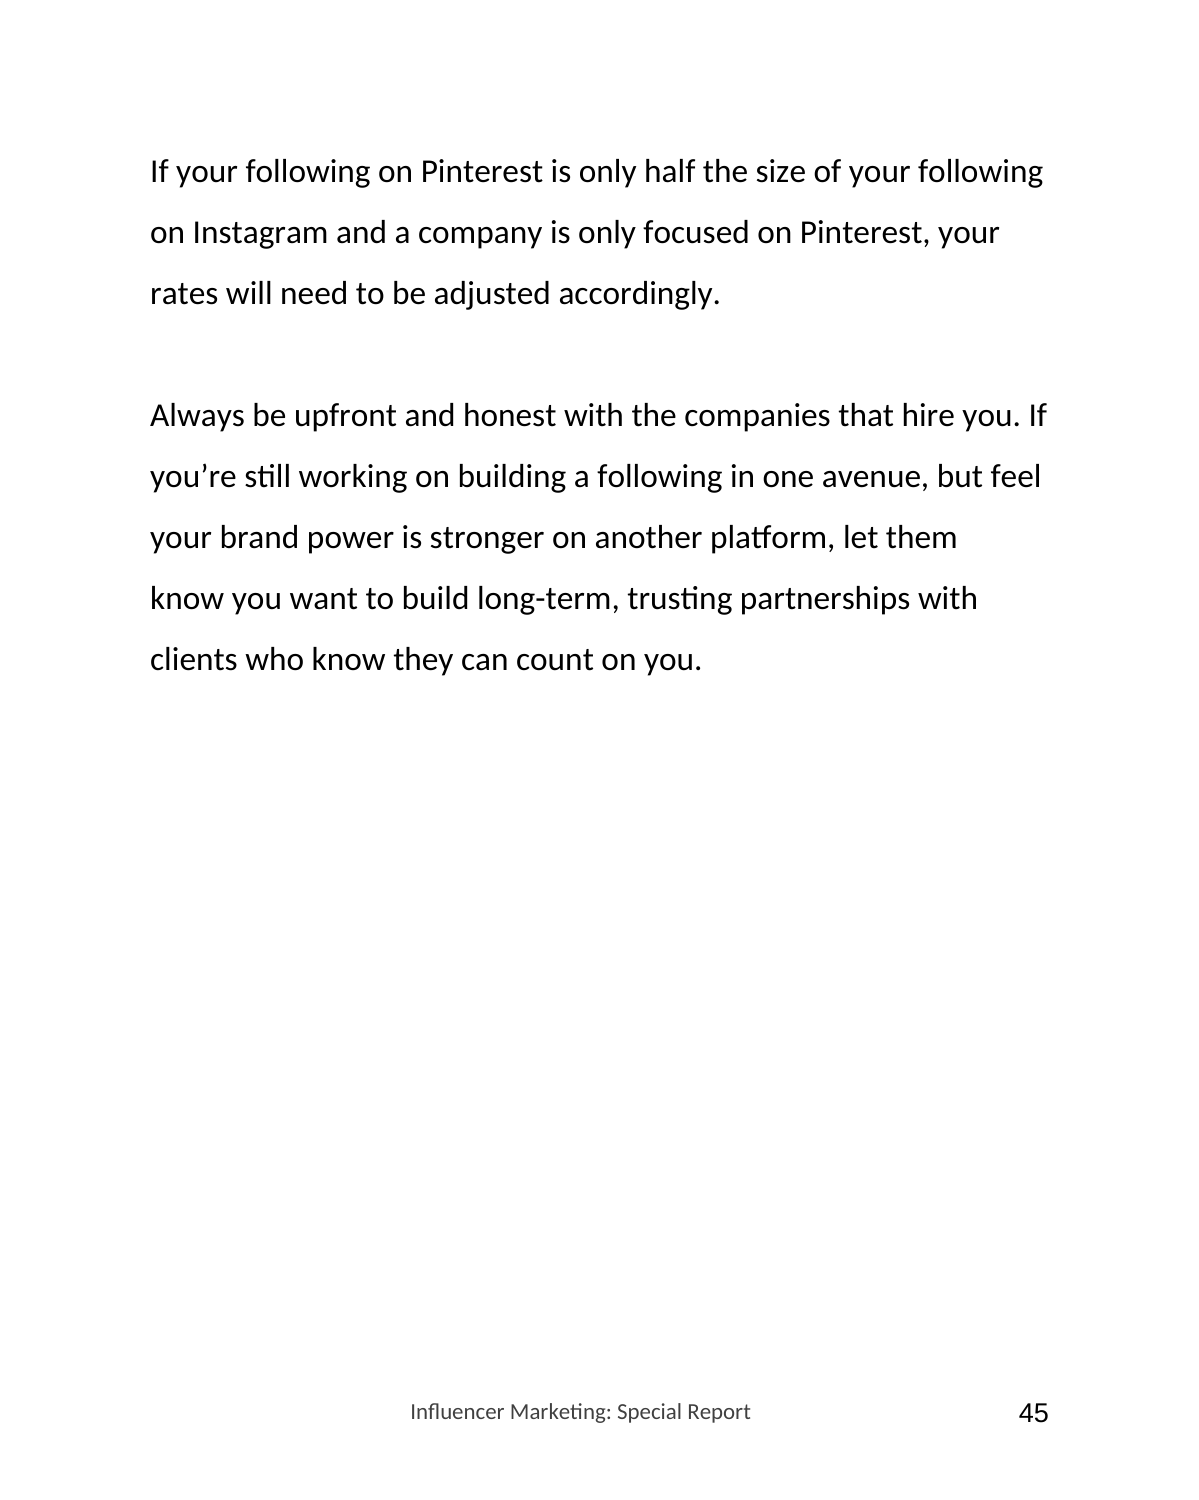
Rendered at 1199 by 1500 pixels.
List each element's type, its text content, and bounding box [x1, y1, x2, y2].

text Always be upfront and honest with the companies that hire you. If you’re still working on building a following in one avenue, but feel your brand power is stronger on another platform, let them know you want to build long-term, trusting partnerships with clients who know they can count on you. [150, 394, 1049, 679]
text If your following on Pinterest is only half the size of your following on Instagram and a company is only focused on Pinterest, your rates will need to be adjusted accordingly. [150, 150, 1049, 313]
